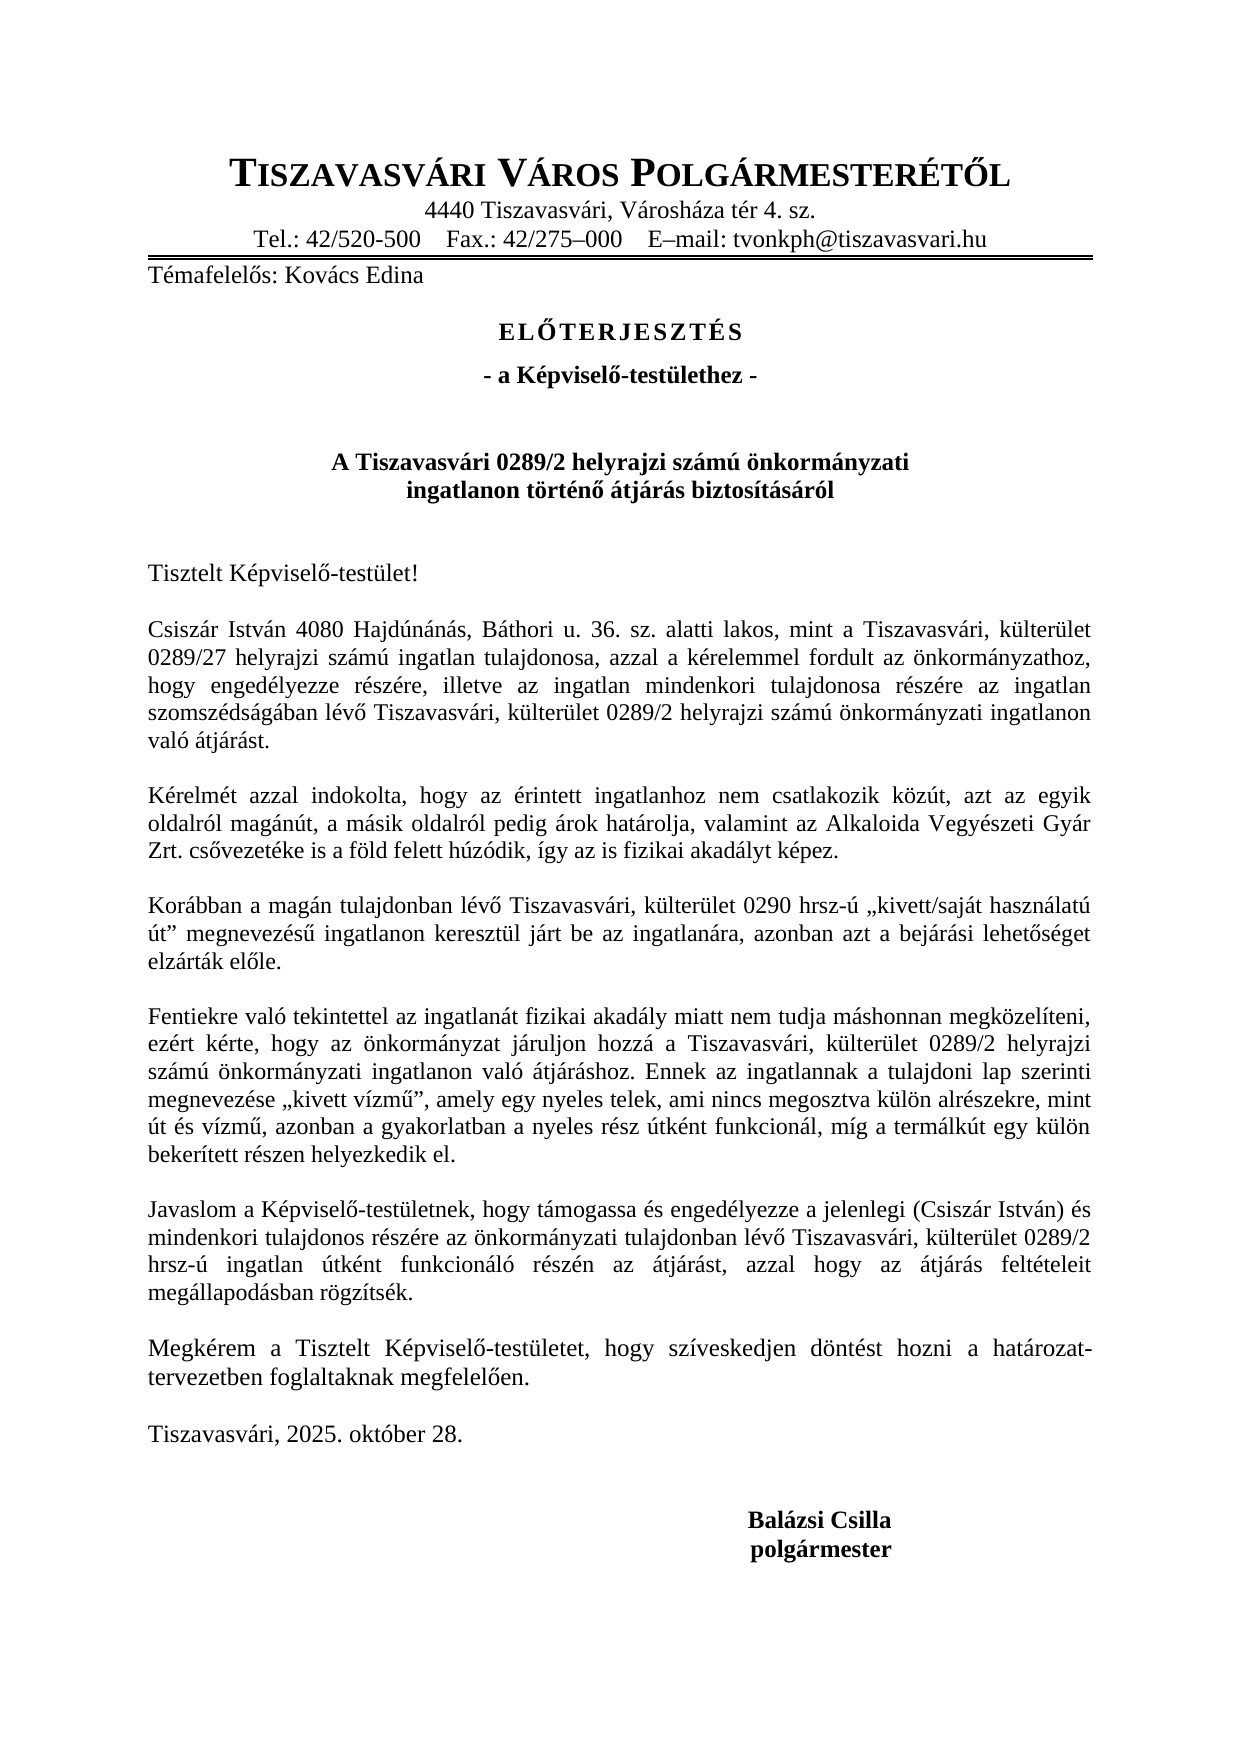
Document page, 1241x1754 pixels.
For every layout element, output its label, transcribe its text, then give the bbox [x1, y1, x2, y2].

list Csiszár István 4080 Hajdúnánás, Báthori u. 36. sz. alatti lakos, mint a Tiszavasvári, külterület 0289/27 helyrajzi számú ingatlan tulajdonosa, azzal a kérelemmel fordult az önkormányzathoz, hogy engedélyezze részére, illetve az ingatlan mindenkori tulajdonosa részére az ingatlan szomszédságában lévő Tiszavasvári, külterület 0289/2 helyrajzi számú önkormányzati ingatlanon való átjárást. [148, 615, 1093, 753]
text A Tiszavasvári 0289/2 helyrajzi számú önkormányzati [148, 447, 1093, 475]
text ELŐTERJESZTÉS [148, 317, 1093, 346]
list Korábban a magán tulajdonban lévő Tiszavasvári, külterület 0290 hrsz-ú „kivett/saját használatú út” megnevezésű ingatlanon keresztül járt be az ingatlanára, azonban azt a bejárási lehetőséget elzárták előle. [148, 891, 1093, 974]
text Tiszavasvári, 2025. október 28. [148, 1419, 1093, 1448]
text Tisztelt Képviselő-testület! [148, 558, 1093, 587]
text ingatlanon történő átjárás biztosításáról [148, 475, 1093, 504]
text Balázsi Csilla [148, 1506, 1093, 1534]
text Megkérem a Tisztelt Képviselő-testületet, hogy szíveskedjen döntést hozni a határozat-tervezetben foglaltaknak megfelelően. [148, 1333, 1093, 1391]
list Kérelmét azzal indokolta, hogy az érintett ingatlanhoz nem csatlakozik közút, azt az egyik oldalról magánút, a másik oldalról pedig árok határolja, valamint az Alkaloida Vegyészeti Gyár Zrt. csővezetéke is a föld felett húzódik, így az is fizikai akadályt képez. [148, 781, 1093, 864]
list Fentiekre való tekintettel az ingatlanát fizikai akadály miatt nem tudja máshonnan megközelíteni, ezért kérte, hogy az önkormányzat járuljon hozzá a Tiszavasvári, külterület 0289/2 helyrajzi számú önkormányzati ingatlanon való átjáráshoz. Ennek az ingatlannak a tulajdoni lap szerinti megnevezése „kivett vízmű”, amely egy nyeles telek, ami nincs megosztva külön alrészekre, mint út és vízmű, azonban a gyakorlatban a nyeles rész útként funkcionál, míg a termálkút egy külön bekerített részen helyezkedik el. [148, 1002, 1093, 1167]
text 4440 Tiszavasvári, Városháza tér 4. sz. [148, 196, 1093, 224]
text Tel.: 42/520-500 Fax.: 42/275–000 E–mail: tvonkph@tiszavasvari.hu [148, 224, 1093, 255]
text polgármester [148, 1534, 1093, 1563]
list Javaslom a Képviselő-testületnek, hogy támogassa és engedélyezze a jelenlegi (Csiszár István) és mindenkori tulajdonos részére az önkormányzati tulajdonban lévő Tiszavasvári, külterület 0289/2 hrsz-ú ingatlan útként funkcionáló részén az átjárást, azzal hogy az átjárás feltételeit megállapodásban rögzítsék. [148, 1195, 1093, 1306]
text Témafelelős: Kovács Edina [148, 260, 1093, 288]
text - a Képviselő-testülethez - [148, 360, 1093, 389]
text Tiszavasvári Város Polgármesterétől [148, 148, 1093, 196]
